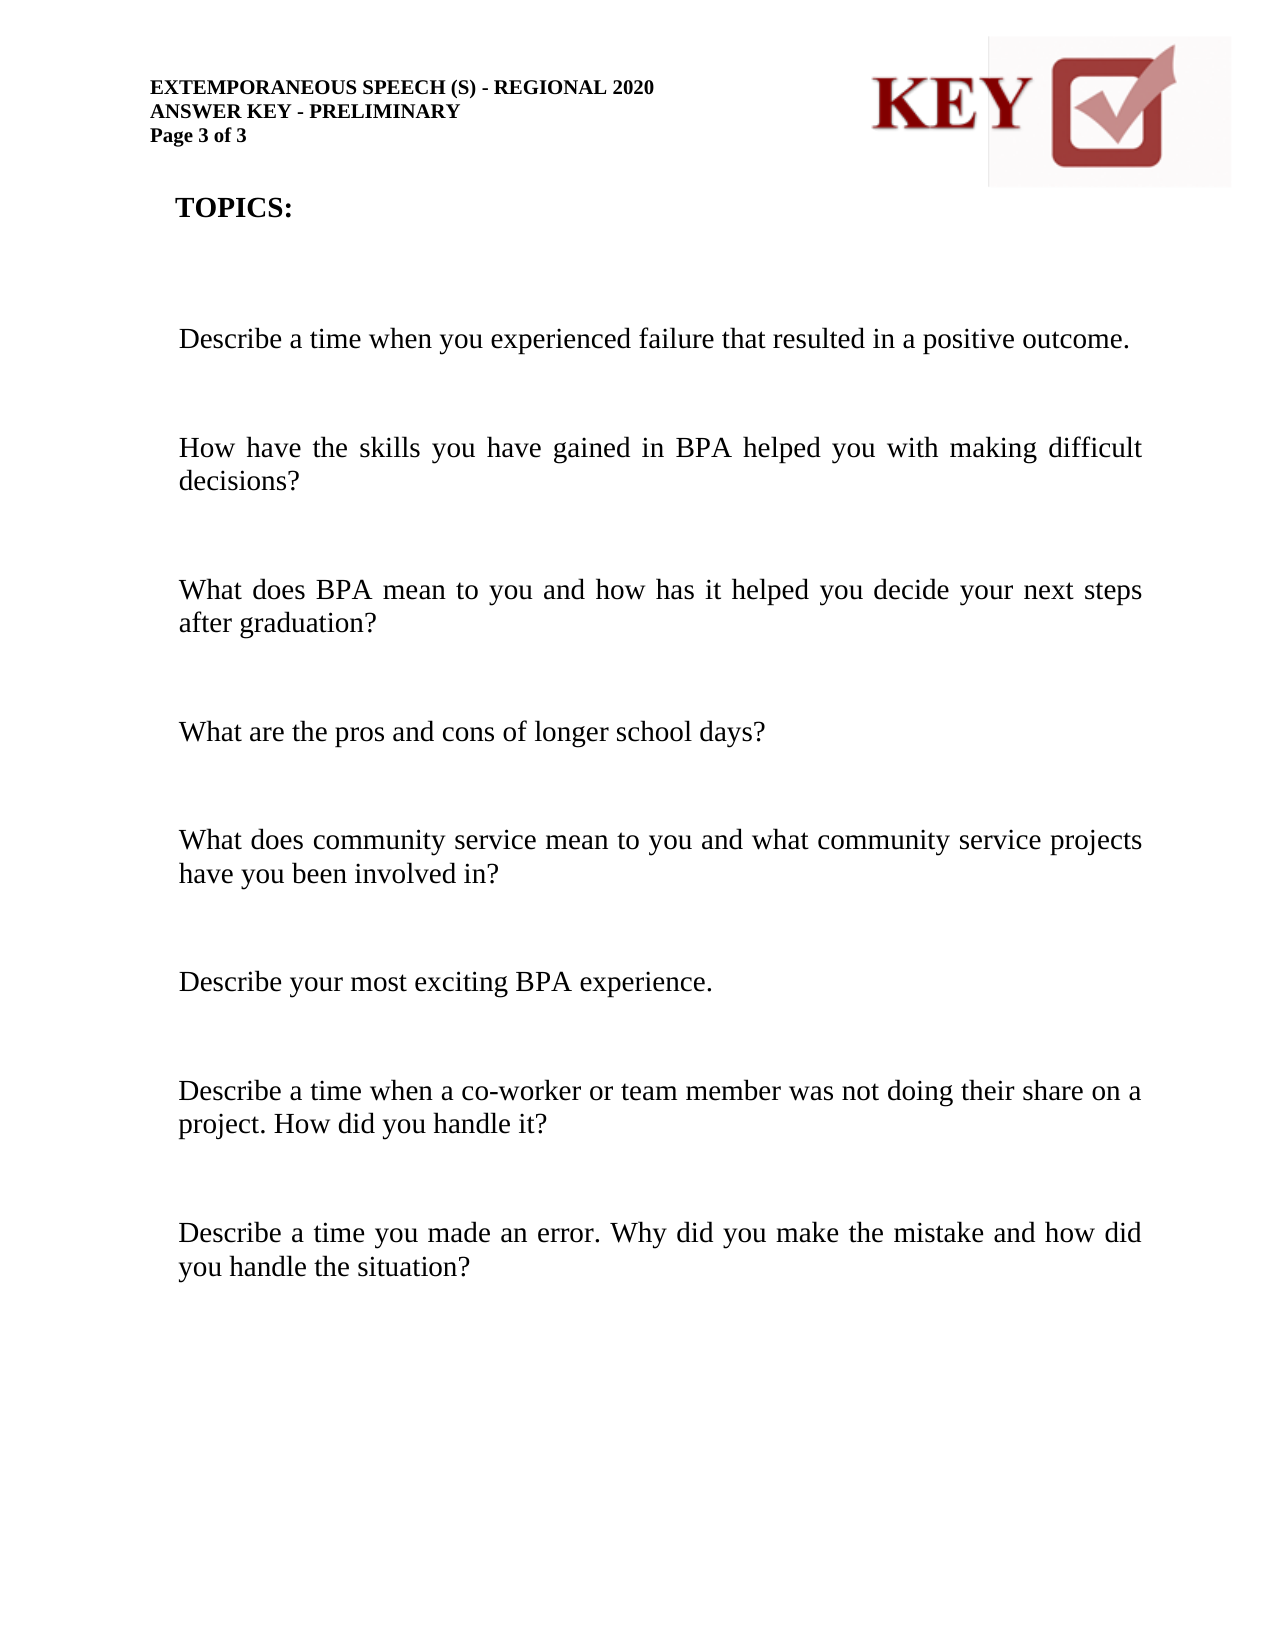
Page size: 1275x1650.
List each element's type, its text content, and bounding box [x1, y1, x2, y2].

text What does BPA mean to you and how has it helped you decide your next steps after graduation? [178, 572, 1144, 639]
text Describe a time when you experienced failure that resulted in a positive outcome. [178, 321, 1144, 355]
text Describe a time when a co-worker or team member was not doing their share on a project. How did you handle it? [178, 1073, 1144, 1140]
text TOPICS: [175, 190, 1144, 223]
text What does community service mean to you and what community service projects have you been involved in? [178, 822, 1144, 889]
text Describe a time you made an error. Why did you make the mistake and how did you handle the situation? [178, 1215, 1144, 1282]
text How have the skills you have gained in BPA helped you with making difficult decisions? [178, 430, 1144, 497]
picture [864, 36, 1230, 186]
text Describe your most exciting BPA experience. [178, 964, 1144, 998]
text What are the pros and cons of longer school days? [178, 714, 1144, 747]
